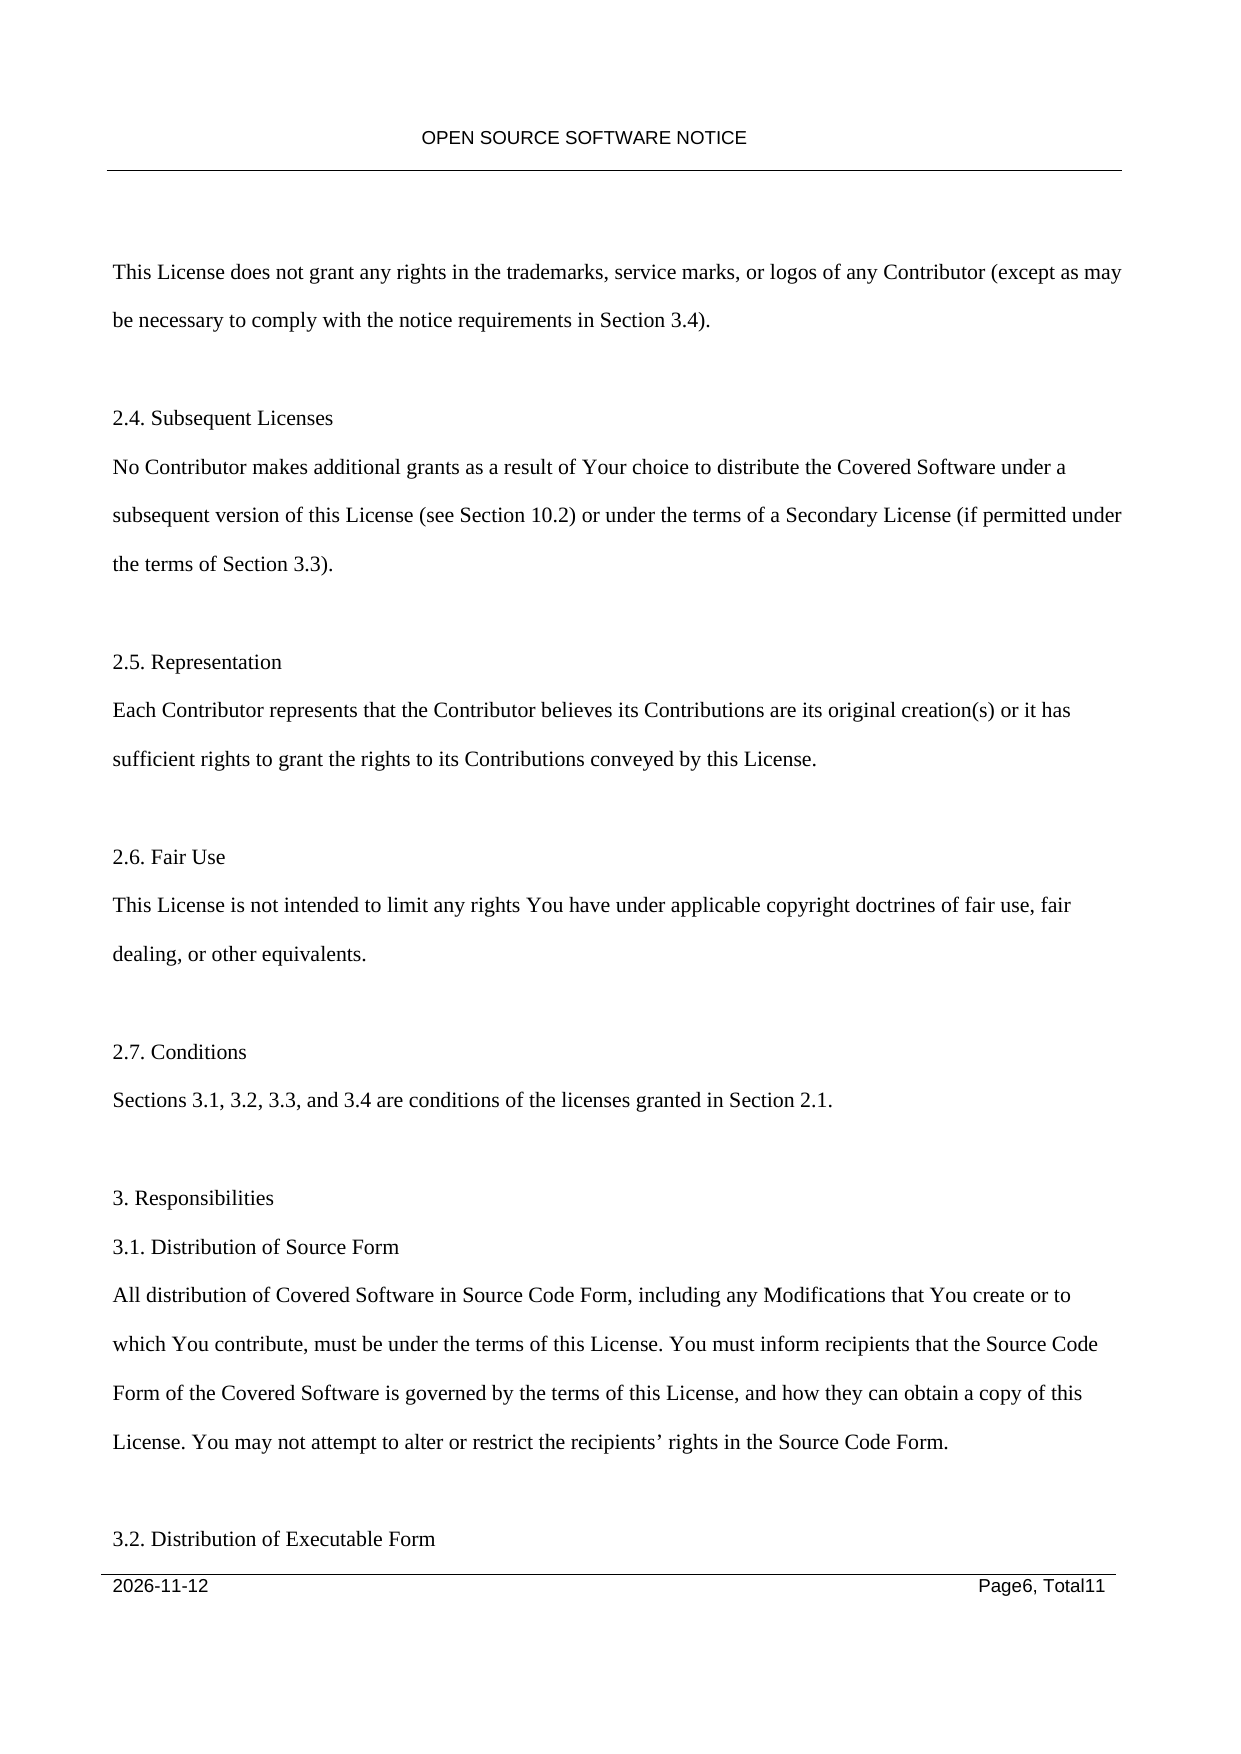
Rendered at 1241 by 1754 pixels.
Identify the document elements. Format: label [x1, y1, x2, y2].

text [112, 206, 1128, 1555]
